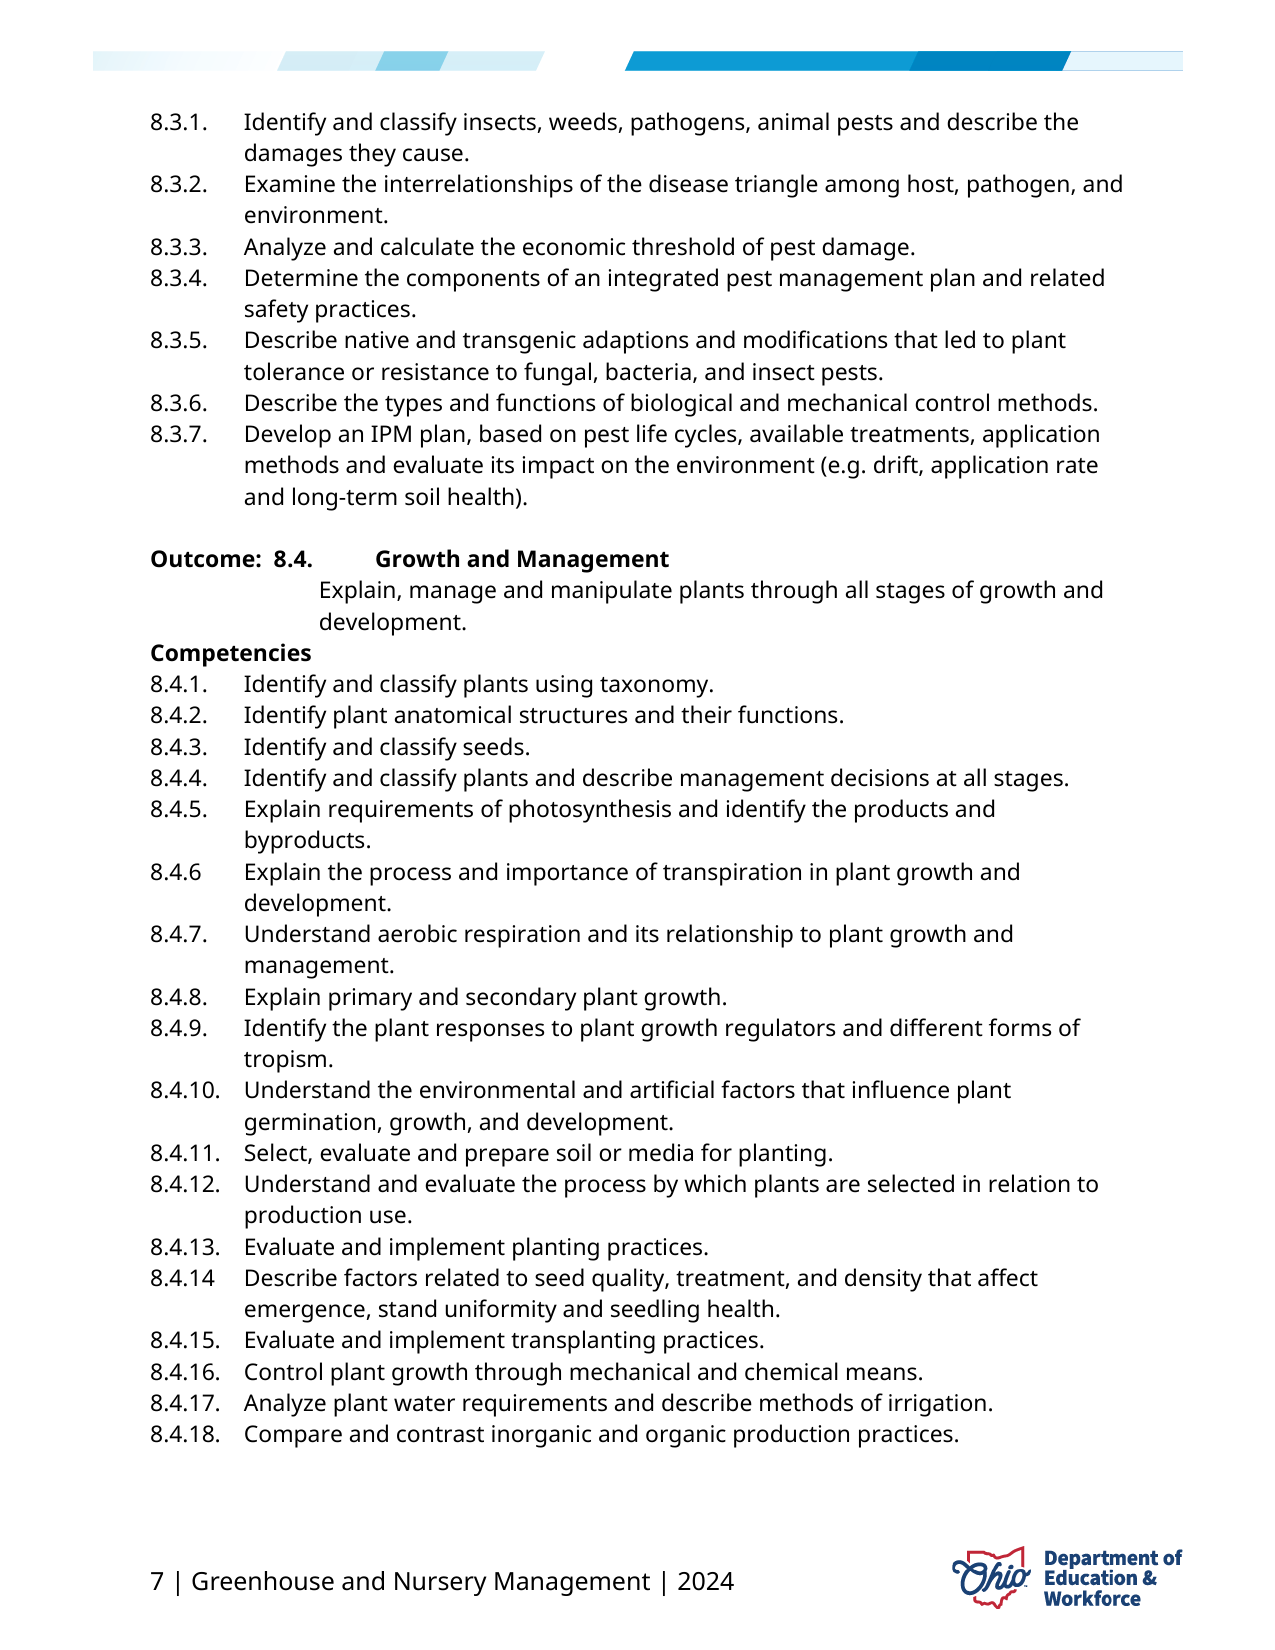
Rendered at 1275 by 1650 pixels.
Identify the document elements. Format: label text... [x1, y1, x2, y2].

text 8.4.10. Understand the environmental and artificial factors that influence plant germination, growth, and development. [150, 1074, 1125, 1137]
text 8.4.13. Evaluate and implement planting practices. [150, 1230, 1125, 1262]
text 8.4.14 Describe factors related to seed quality, treatment, and density that affect emergence, stand uniformity and seedling health. [150, 1262, 1125, 1324]
text 8.4.12. Understand and evaluate the process by which plants are selected in relation to production use. [150, 1168, 1125, 1230]
text 8.4.15. Evaluate and implement transplanting practices. [150, 1324, 1125, 1355]
text 8.4.9. Identify the plant responses to plant growth regulators and different forms of tropism. [150, 1012, 1125, 1074]
text 8.4.17. Analyze plant water requirements and describe methods of irrigation. [150, 1387, 1125, 1418]
text 8.4.1. Identify and classify plants using taxonomy. [150, 668, 1125, 699]
text 8.3.6. Describe the types and functions of biological and mechanical control methods. [150, 387, 1125, 418]
text 8.4.7. Understand aerobic respiration and its relationship to plant growth and management. [150, 918, 1125, 980]
text 8.4.16. Control plant growth through mechanical and chemical means. [150, 1355, 1125, 1387]
text 8.4.3. Identify and classify seeds. [150, 730, 1125, 762]
text 8.4.5. Explain requirements of photosynthesis and identify the products and byproducts. [150, 793, 1125, 855]
text 8.4.18. Compare and contrast inorganic and organic production practices. [150, 1418, 1125, 1449]
text 8.4.11. Select, evaluate and prepare soil or media for planting. [150, 1137, 1125, 1168]
text 8.3.4. Determine the components of an integrated pest management plan and related safety practices. [150, 262, 1125, 324]
text Outcome: 8.4. Growth and Management [150, 543, 1125, 574]
text 8.3.5. Describe native and transgenic adaptions and modifications that led to plant tolerance or resistance to fungal, bacteria, and insect pests. [150, 324, 1125, 387]
text Explain, manage and manipulate plants through all stages of growth and development. [319, 574, 1125, 637]
text 8.3.7. Develop an IPM plan, based on pest life cycles, available treatments, application methods and evaluate its impact on the environment (e.g. drift, application rate and long-term soil health). [150, 418, 1125, 512]
text 8.3.3. Analyze and calculate the economic threshold of pest damage. [150, 230, 1125, 262]
text 8.4.4. Identify and classify plants and describe management decisions at all stages. [150, 762, 1125, 793]
text Competencies [150, 637, 1125, 668]
text 8.4.8. Explain primary and secondary plant growth. [150, 980, 1125, 1012]
picture [8, 19, 1267, 1647]
text 8.3.1. Identify and classify insects, weeds, pathogens, animal pests and describe the damages they cause. [150, 105, 1125, 168]
text 8.3.2. Examine the interrelationships of the disease triangle among host, pathogen, and environment. [150, 168, 1125, 230]
text 8.4.6 Explain the process and importance of transpiration in plant growth and development. [150, 855, 1125, 918]
text 8.4.2. Identify plant anatomical structures and their functions. [150, 699, 1125, 730]
